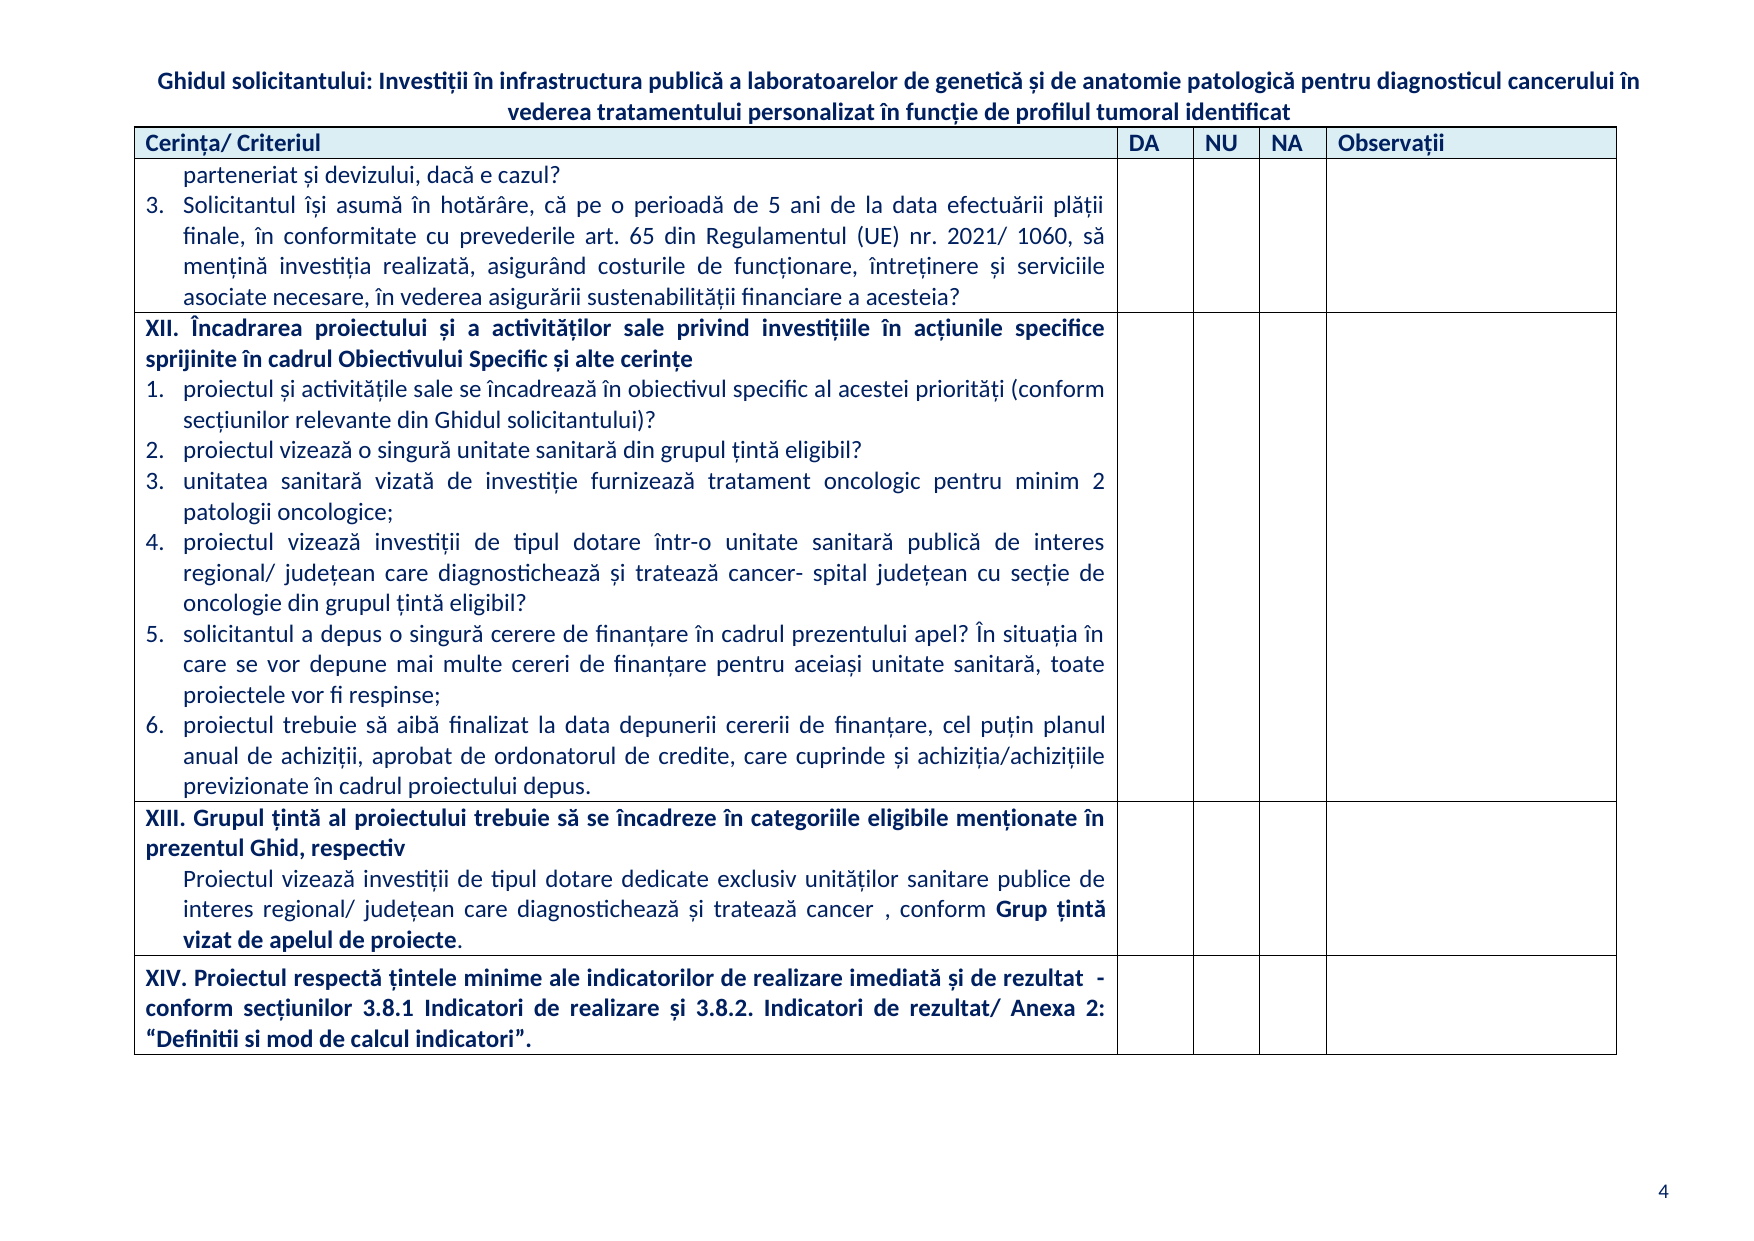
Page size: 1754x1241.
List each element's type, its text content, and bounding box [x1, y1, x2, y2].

table_header DA [1118, 128, 1193, 158]
table_cell [1260, 159, 1326, 312]
table_header NU [1194, 128, 1259, 158]
table_cell XIV. Proiectul respectă țintele minime ale indicatorilor de realizare imediată și de rezultat - conform secțiunilor 3.8.1 Indicatori de realizare și 3.8.2. Indicatori de rezultat/ Anexa 2: “Definitii si mod de calcul indicatori”. [135, 956, 1117, 1053]
table_cell [1118, 956, 1193, 1053]
table_cell [1194, 802, 1259, 954]
table_cell [1327, 159, 1616, 312]
table_cell [1118, 313, 1193, 801]
table_header NA [1260, 128, 1326, 158]
table_header Observații [1327, 128, 1616, 158]
table_cell [1260, 802, 1326, 954]
table_cell [1327, 802, 1616, 954]
table_cell XIII. Grupul țintă al proiectului trebuie să se încadreze în categoriile eligibile menționate în prezentul Ghid, respectiv Proiectul vizează investiții de tipul dotare dedicate exclusiv unităților sanitare publice de interes regional/ județean care diagnostichează și tratează cancer , conform Grup țintă vizat de apelul de proiecte. [135, 802, 1117, 954]
table_cell [1194, 159, 1259, 312]
table_cell [1194, 313, 1259, 801]
table_cell [1327, 956, 1616, 1053]
table_cell [1327, 313, 1616, 801]
table_cell XII. Încadrarea proiectului și a activităților sale privind investițiile în acțiunile specifice sprijinite în cadrul Obiectivului Specific și alte cerințe proiectul și activitățile sale se încadrează în obiectivul specific al acestei priorități (conform secțiunilor relevante din Ghidul solicitantului)? proiectul vizează o singură unitate sanitară din grupul țintă eligibil? unitatea sanitară vizată de investiție furnizează tratament oncologic pentru minim 2 patologii oncologice; proiectul vizează investiții de tipul dotare într-o unitate sanitară publică de interes regional/ județean care diagnostichează și tratează cancer- spital județean cu secție de oncologie din grupul țintă eligibil? solicitantul a depus o singură cerere de finanțare în cadrul prezentului apel? În situația în care se vor depune mai multe cereri de finanțare pentru aceiași unitate sanitară, toate proiectele vor fi respinse; proiectul trebuie să aibă finalizat la data depunerii cererii de finanțare, cel puțin planul anual de achiziții, aprobat de ordonatorul de credite, care cuprinde și achiziția/achizițiile previzionate în cadrul proiectului depus. [135, 313, 1117, 801]
table_cell [1260, 313, 1326, 801]
table_cell [1260, 956, 1326, 1053]
table_cell [1118, 802, 1193, 954]
table_header Cerința/ Criteriul [135, 128, 1117, 158]
table_cell [1194, 956, 1259, 1053]
table_cell [1118, 159, 1193, 312]
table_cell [135, 159, 1117, 312]
